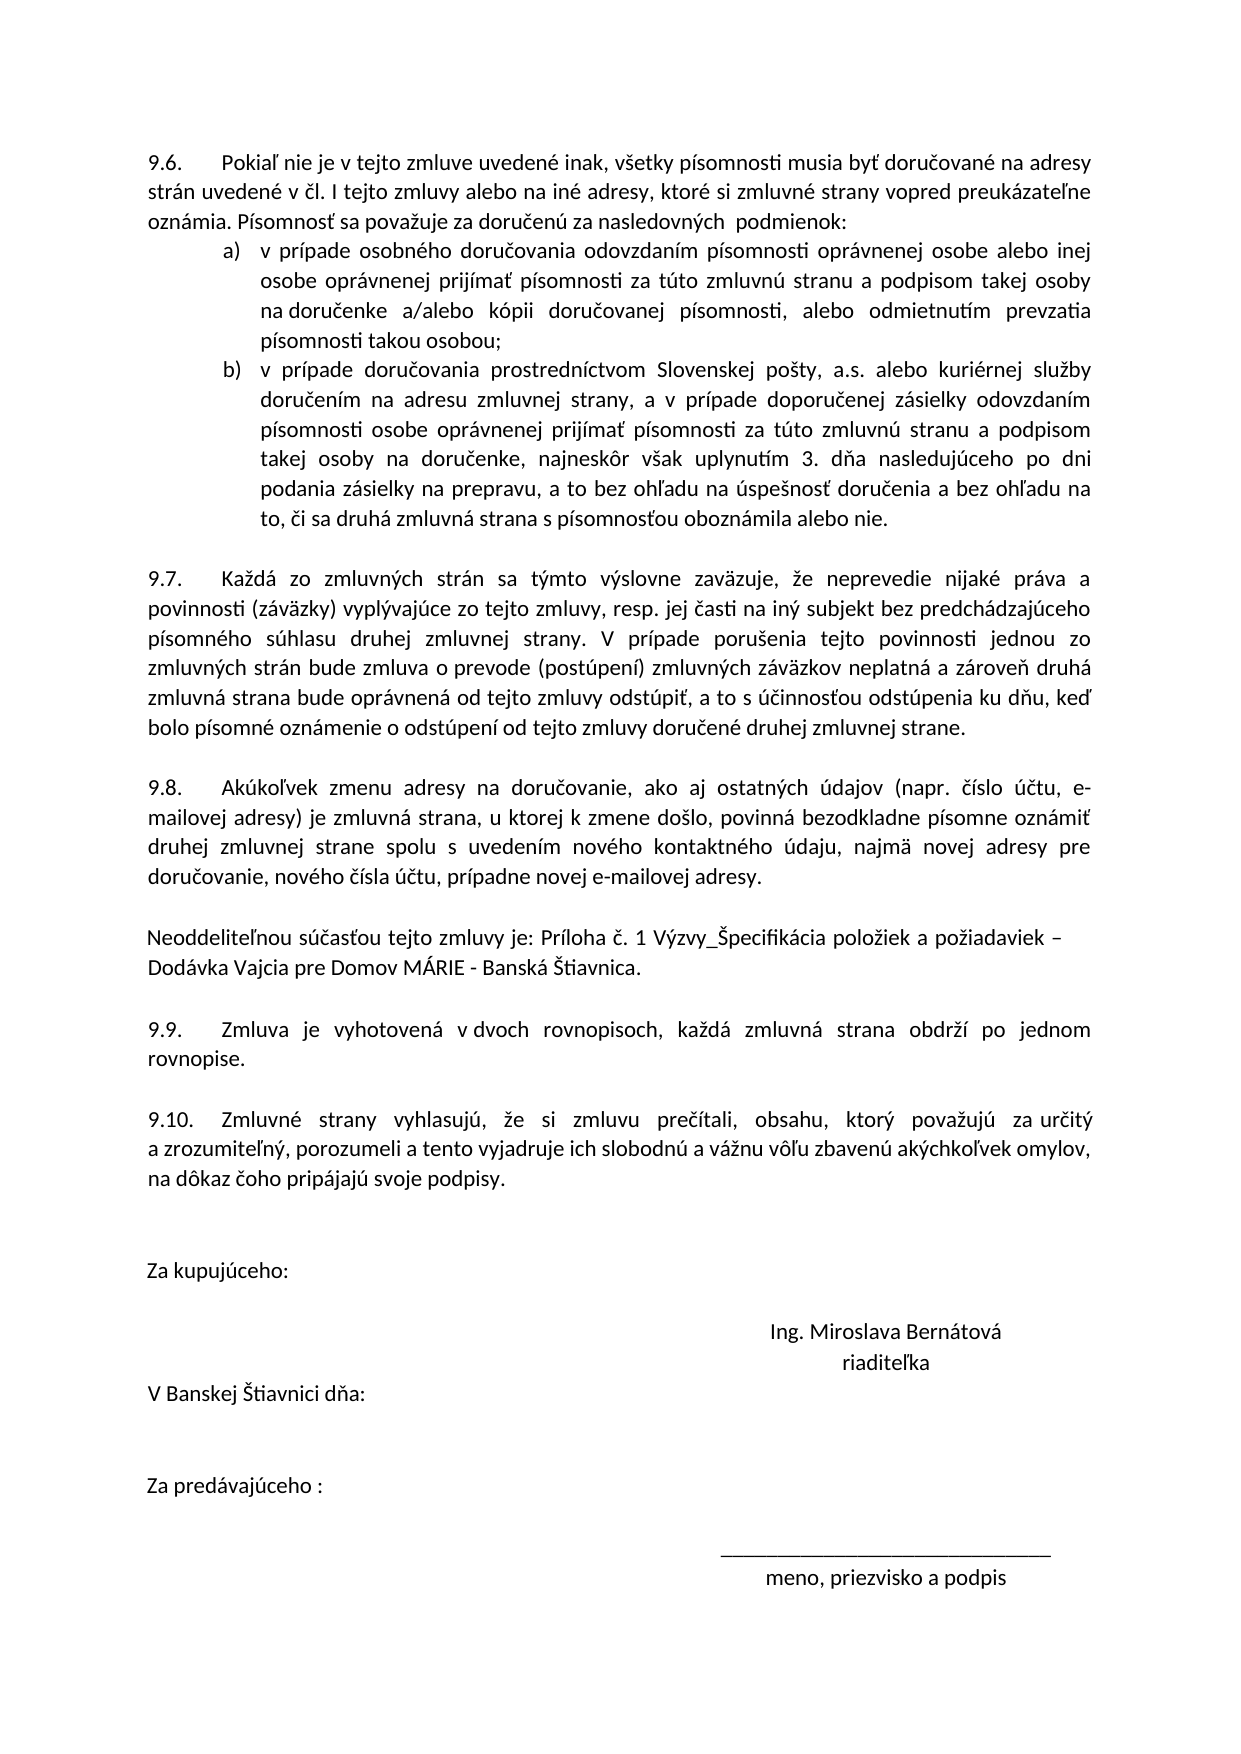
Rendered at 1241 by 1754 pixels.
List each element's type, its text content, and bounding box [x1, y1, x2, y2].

list Akúkoľvek zmenu adresy na doručovanie, ako aj ostatných údajov (napr. číslo účtu, e-mailovej adresy) je zmluvná strana, u ktorej k zmene došlo, povinná bezodkladne písomne oznámiť druhej zmluvnej strane spolu s uvedením nového kontaktného údaju, najmä novej adresy pre doručovanie, nového čísla účtu, prípadne novej e-mailovej adresy. [148, 773, 1093, 890]
text V Banskej Štiavnici dňa: [148, 1379, 1063, 1407]
list v prípade doručovania prostredníctvom Slovenskej pošty, a.s. alebo kuriérnej služby doručením na adresu zmluvnej strany, a v prípade doporučenej zásielky odovzdaním písomnosti osobe oprávnenej prijímať písomnosti za túto zmluvnú stranu a podpisom takej osoby na doručenke, najneskôr však uplynutím 3. dňa nasledujúceho po dni podania zásielky na prepravu, a to bez ohľadu na úspešnosť doručenia a bez ohľadu na to, či sa druhá zmluvná strana s písomnosťou oboznámila alebo nie. [223, 355, 1093, 532]
list Pokiaľ nie je v tejto zmluve uvedené inak, všetky písomnosti musia byť doručované na adresy strán uvedené v čl. I tejto zmluvy alebo na iné adresy, ktoré si zmluvné strany vopred preukázateľne oznámia. Písomnosť sa považuje za doručenú za nasledovných podmienok: [148, 148, 1093, 235]
list Zmluva je vyhotovená v dvoch rovnopisoch, každá zmluvná strana obdrží po jednom rovnopise. [148, 1015, 1093, 1072]
list Každá zo zmluvných strán sa týmto výslovne zaväzuje, že neprevedie nijaké práva a povinnosti (záväzky) vyplývajúce zo tejto zmluvy, resp. jej časti na iný subjekt bez predchádzajúceho písomného súhlasu druhej zmluvnej strany. V prípade porušenia tejto povinnosti jednou zo zmluvných strán bude zmluva o prevode (postúpení) zmluvných záväzkov neplatná a zároveň druhá zmluvná strana bude oprávnená od tejto zmluvy odstúpiť, a to s účinnosťou odstúpenia ku dňu, keď bolo písomné oznámenie o odstúpení od tejto zmluvy doručené druhej zmluvnej strane. [148, 564, 1093, 741]
list Neoddeliteľnou súčasťou tejto zmluvy je: Príloha č. 1 Výzvy_Špecifikácia položiek a požiadaviek – Dodávka Vajcia pre Domov MÁRIE - Banská Štiavnica. [147, 923, 1063, 981]
list Za predávajúceho : _____________________________ [147, 1471, 1063, 1560]
list Za kupujúceho: [147, 1256, 1063, 1284]
list v prípade osobného doručovania odovzdaním písomnosti oprávnenej osobe alebo inej osobe oprávnenej prijímať písomnosti za túto zmluvnú stranu a podpisom takej osoby na doručenke a/alebo kópii doručovanej písomnosti, alebo odmietnutím prevzatia písomnosti takou osobou; [223, 237, 1093, 354]
list Ing. Miroslava Bernátová [147, 1317, 1063, 1345]
text meno, priezvisko a podpis [148, 1563, 1063, 1591]
list riaditeľka [147, 1348, 1063, 1376]
list Zmluvné strany vyhlasujú, že si zmluvu prečítali, obsahu, ktorý považujú za určitý a zrozumiteľný, porozumeli a tento vyjadruje ich slobodnú a vážnu vôľu zbavenú akýchkoľvek omylov, na dôkaz čoho pripájajú svoje podpisy. [148, 1105, 1093, 1192]
